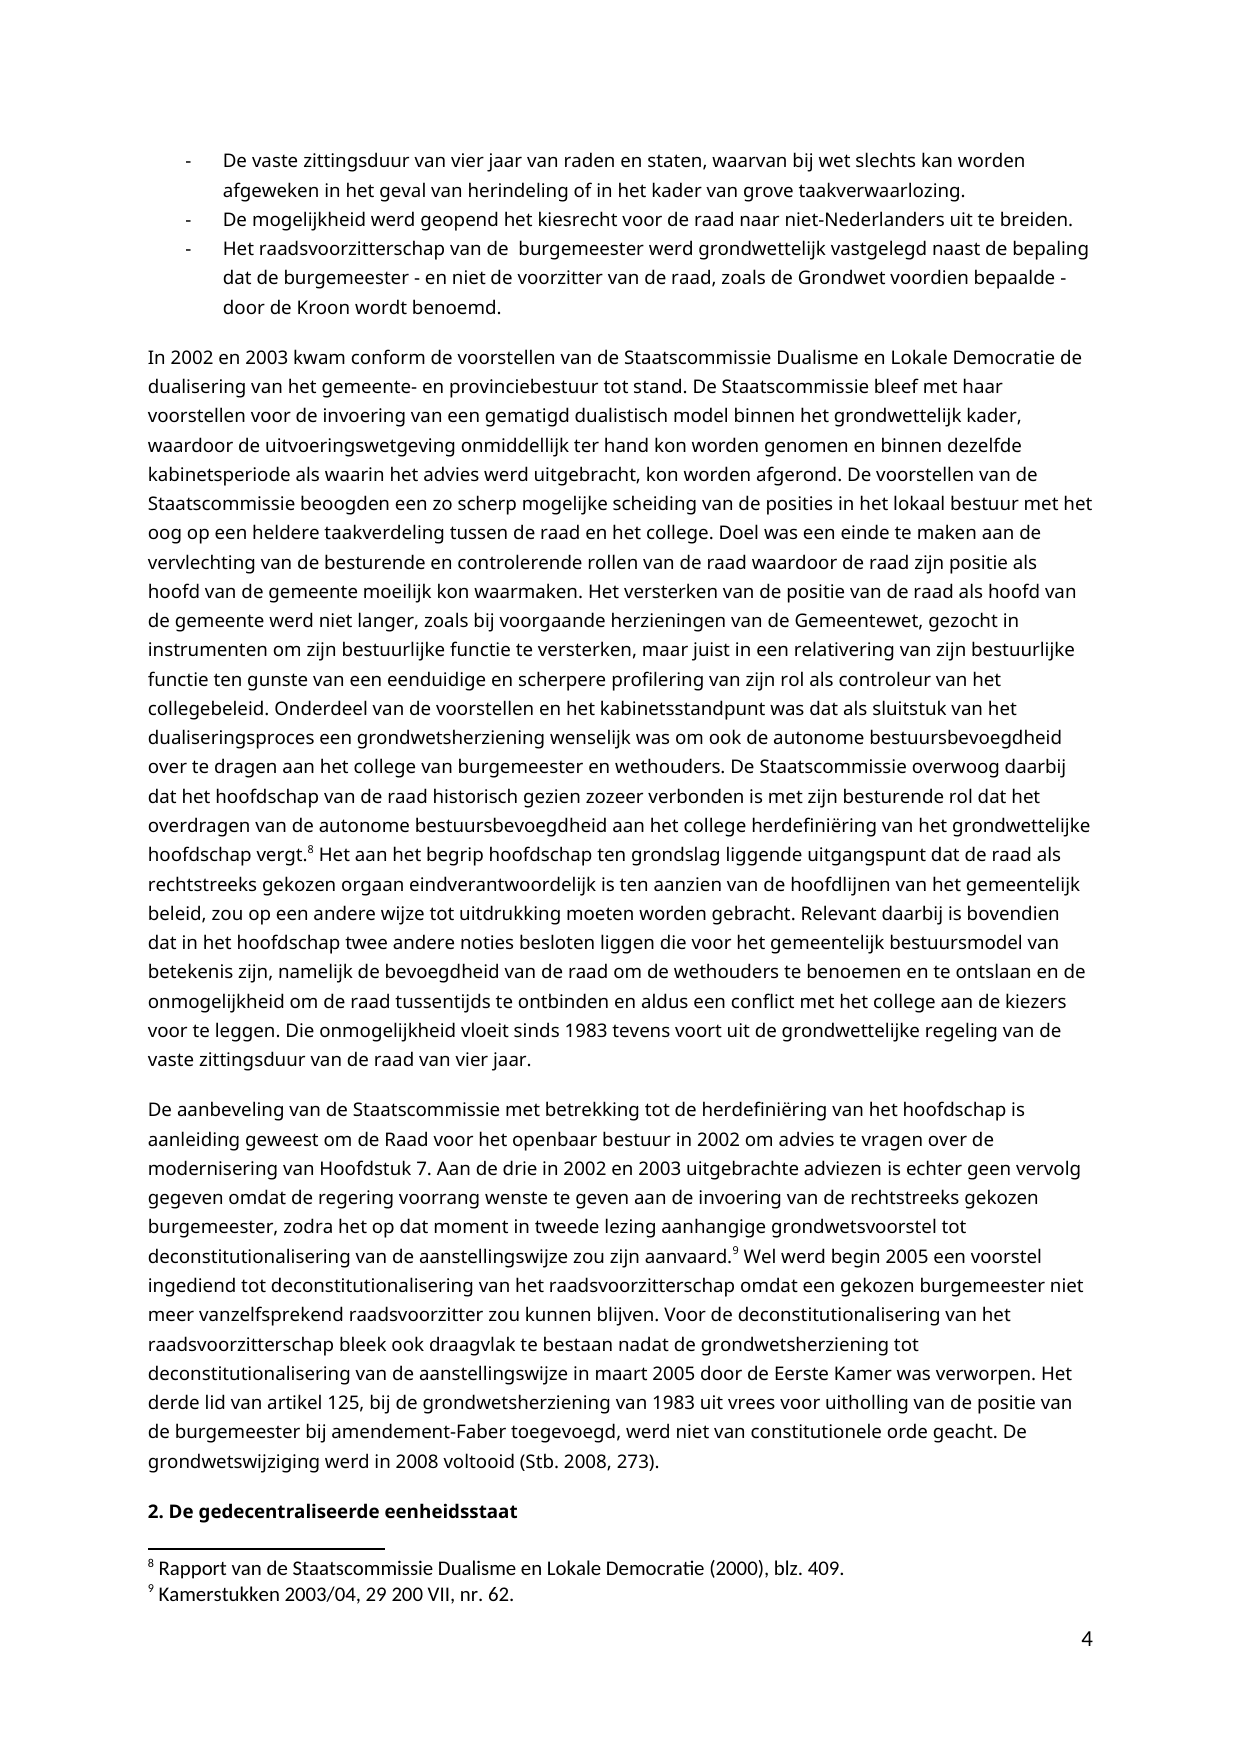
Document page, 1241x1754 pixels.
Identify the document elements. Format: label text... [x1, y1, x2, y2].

text De aanbeveling van de Staatscommissie met betrekking tot de herdefiniëring van het hoofdschap is aanleiding geweest om de Raad voor het openbaar bestuur in 2002 om advies te vragen over de modernisering van Hoofdstuk 7. Aan de drie in 2002 en 2003 uitgebrachte adviezen is echter geen vervolg gegeven omdat de regering voorrang wenste te geven aan de invoering van de rechtstreeks gekozen burgemeester, zodra het op dat moment in tweede lezing aanhangige grondwetsvoorstel tot deconstitutionalisering van de aanstellingswijze zou zijn aanvaard. Wel werd begin 2005 een voorstel ingediend tot deconstitutionalisering van het raadsvoorzitterschap omdat een gekozen burgemeester niet meer vanzelfsprekend raadsvoorzitter zou kunnen blijven. Voor de deconstitutionalisering van het raadsvoorzitterschap bleek ook draagvlak te bestaan nadat de grondwetsherziening tot deconstitutionalisering van de aanstellingswijze in maart 2005 door de Eerste Kamer was verworpen. Het derde lid van artikel 125, bij de grondwetsherziening van 1983 uit vrees voor uitholling van de positie van de burgemeester bij amendement-Faber toegevoegd, werd niet van constitutionele orde geacht. De grondwetswijziging werd in 2008 voltooid (Stb. 2008, 273). [148, 1097, 1093, 1473]
list De mogelijkheid werd geopend het kiesrecht voor de raad naar niet-Nederlanders uit te breiden. [185, 206, 1093, 232]
list De vaste zittingsduur van vier jaar van raden en staten, waarvan bij wet slechts kan worden afgeweken in het geval van herindeling of in het kader van grove taakverwaarlozing. [185, 148, 1093, 202]
text In 2002 en 2003 kwam conform de voorstellen van de Staatscommissie Dualisme en Lokale Democratie de dualisering van het gemeente- en provinciebestuur tot stand. De Staatscommissie bleef met haar voorstellen voor de invoering van een gematigd dualistisch model binnen het grondwettelijk kader, waardoor de uitvoeringswetgeving onmiddellijk ter hand kon worden genomen en binnen dezelfde kabinetsperiode als waarin het advies werd uitgebracht, kon worden afgerond. De voorstellen van de Staatscommissie beoogden een zo scherp mogelijke scheiding van de posities in het lokaal bestuur met het oog op een heldere taakverdeling tussen de raad en het college. Doel was een einde te maken aan de vervlechting van de besturende en controlerende rollen van de raad waardoor de raad zijn positie als hoofd van de gemeente moeilijk kon waarmaken. Het versterken van de positie van de raad als hoofd van de gemeente werd niet langer, zoals bij voorgaande herzieningen van de Gemeentewet, gezocht in instrumenten om zijn bestuurlijke functie te versterken, maar juist in een relativering van zijn bestuurlijke functie ten gunste van een eenduidige en scherpere profilering van zijn rol als controleur van het collegebeleid. Onderdeel van de voorstellen en het kabinetsstandpunt was dat als sluitstuk van het dualiseringsproces een grondwetsherziening wenselijk was om ook de autonome bestuursbevoegdheid over te dragen aan het college van burgemeester en wethouders. De Staatscommissie overwoog daarbij dat het hoofdschap van de raad historisch gezien zozeer verbonden is met zijn besturende rol dat het overdragen van de autonome bestuursbevoegdheid aan het college herdefiniëring van het grondwettelijke hoofdschap vergt. Het aan het begrip hoofdschap ten grondslag liggende uitgangspunt dat de raad als rechtstreeks gekozen orgaan eindverantwoordelijk is ten aanzien van de hoofdlijnen van het gemeentelijk beleid, zou op een andere wijze tot uitdrukking moeten worden gebracht. Relevant daarbij is bovendien dat in het hoofdschap twee andere noties besloten liggen die voor het gemeentelijk bestuursmodel van betekenis zijn, namelijk de bevoegdheid van de raad om de wethouders te benoemen en te ontslaan en de onmogelijkheid om de raad tussentijds te ontbinden en aldus een conflict met het college aan de kiezers voor te leggen. Die onmogelijkheid vloeit sinds 1983 tevens voort uit de grondwettelijke regeling van de vaste zittingsduur van de raad van vier jaar. [148, 344, 1093, 1072]
list Het raadsvoorzitterschap van de burgemeester werd grondwettelijk vastgelegd naast de bepaling dat de burgemeester - en niet de voorzitter van de raad, zoals de Grondwet voordien bepaalde - door de Kroon wordt benoemd. [185, 235, 1093, 319]
text 2. De gedecentraliseerde eenheidsstaat [148, 1498, 1093, 1523]
